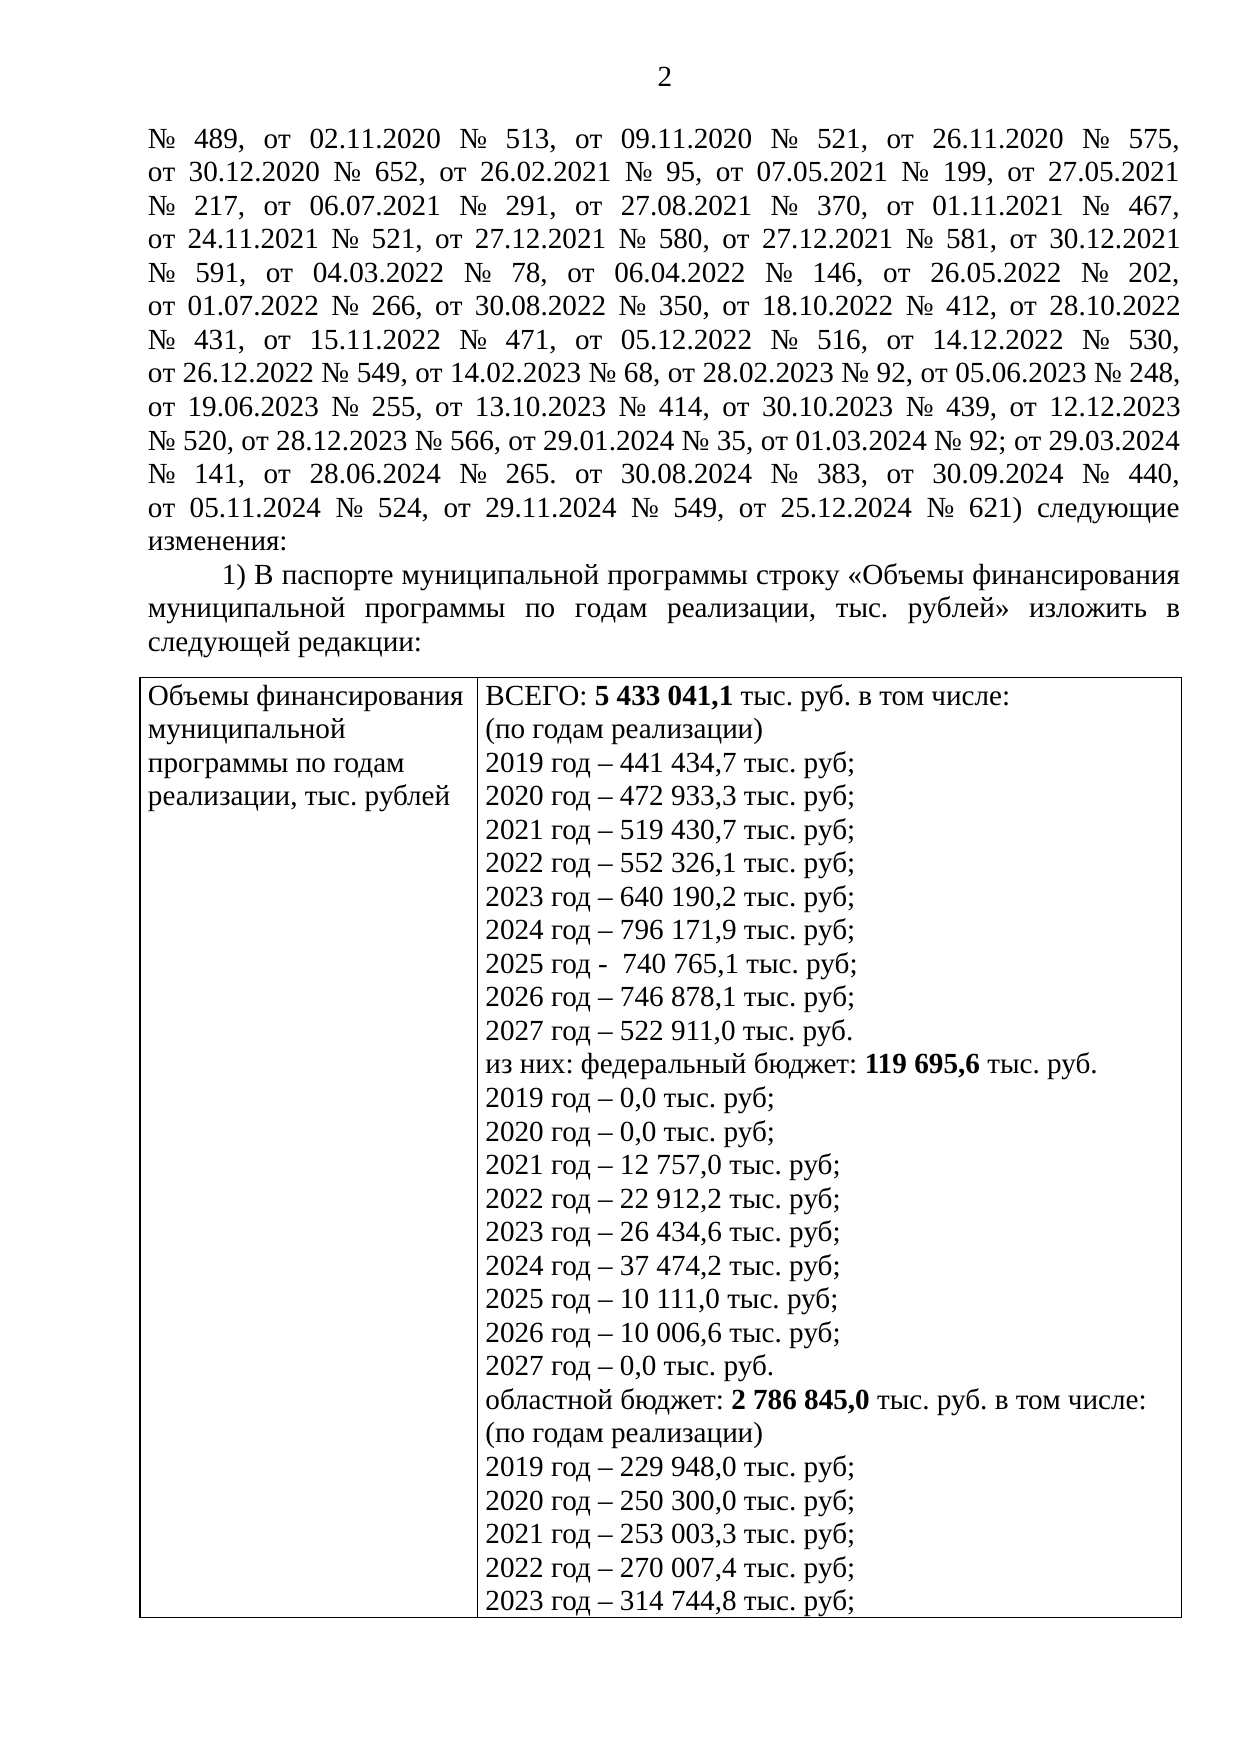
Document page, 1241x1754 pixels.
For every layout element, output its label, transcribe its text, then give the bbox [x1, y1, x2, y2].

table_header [141, 678, 477, 1617]
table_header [478, 678, 1181, 1617]
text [148, 121, 1181, 557]
text 1) В паспорте муниципальной программы строку «Объемы финансирования муниципальной программы по годам реализации, тыс. рублей» изложить в следующей редакции: [148, 557, 1181, 657]
